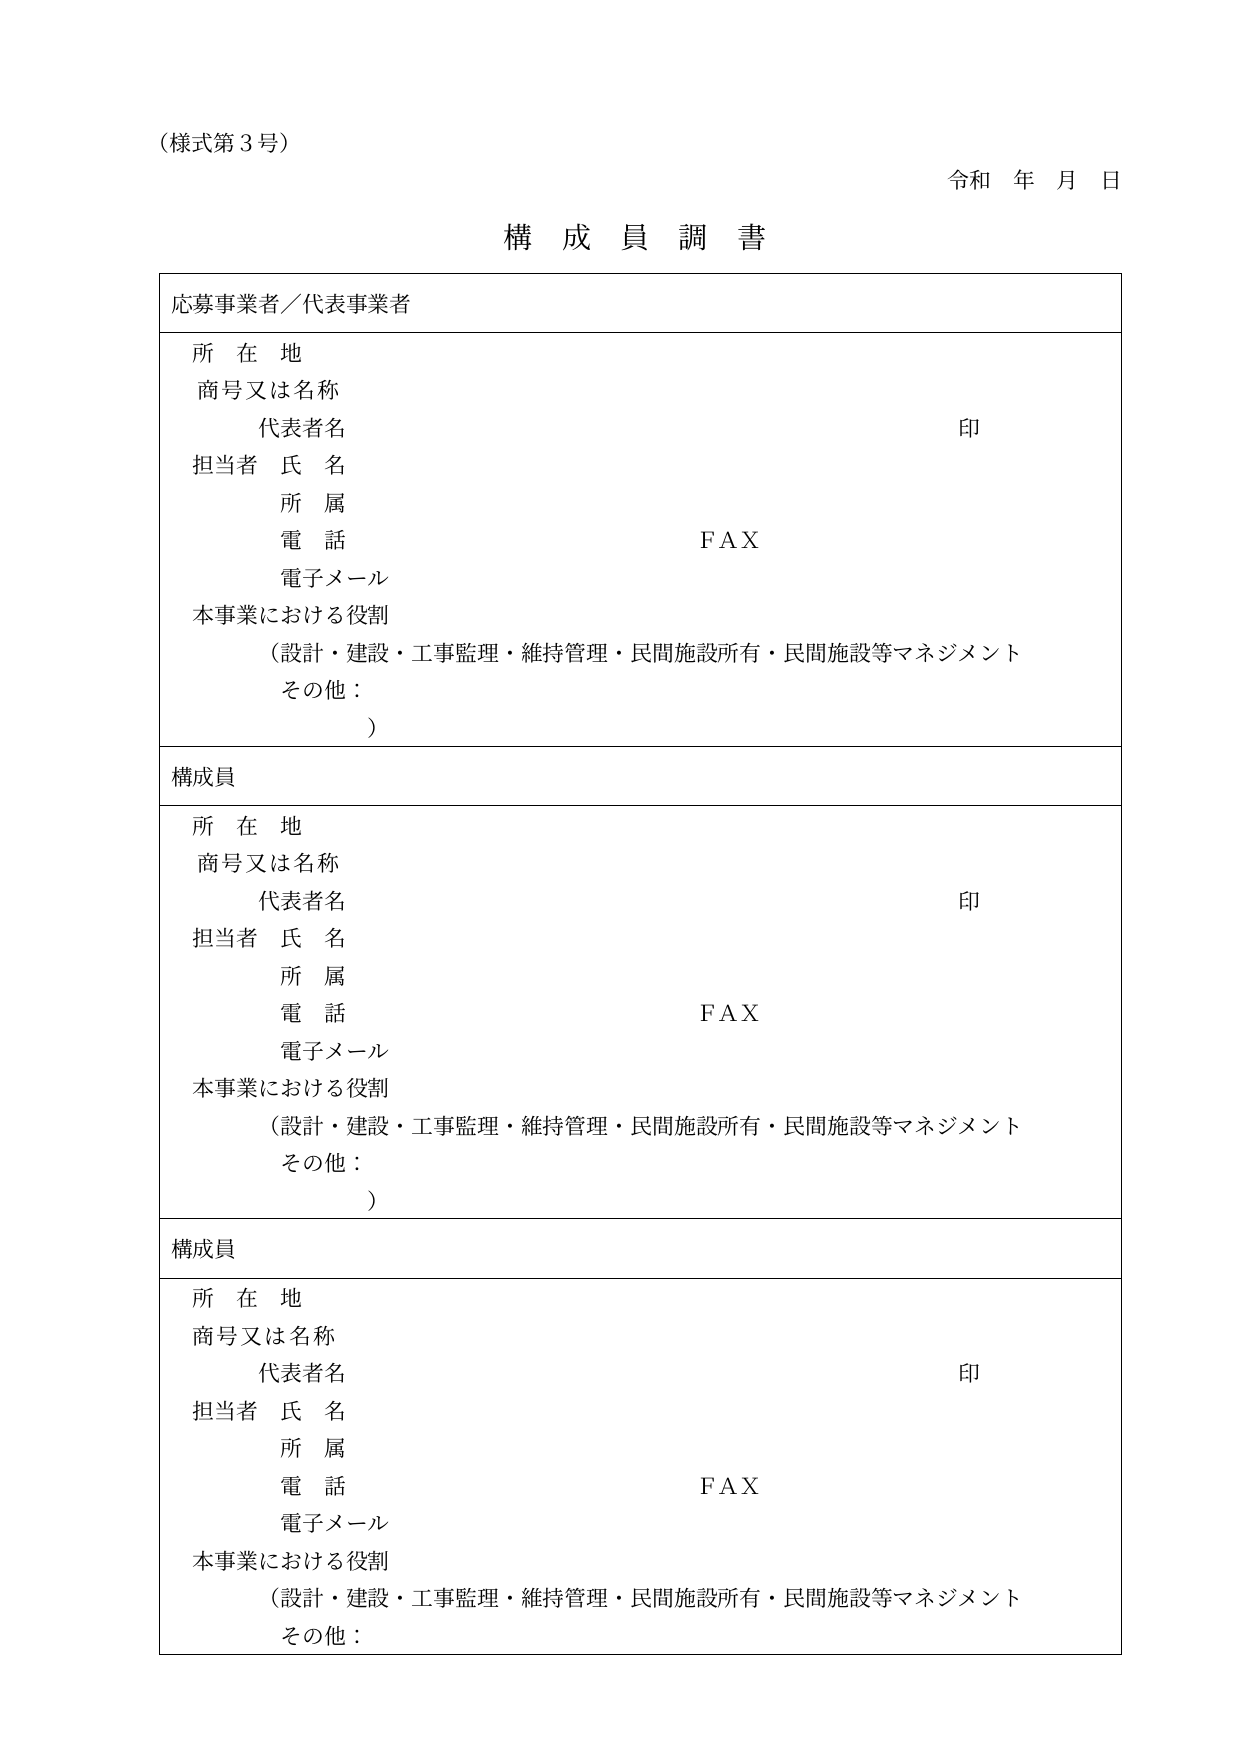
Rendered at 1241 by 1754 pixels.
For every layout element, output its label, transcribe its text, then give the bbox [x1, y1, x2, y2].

table_header 応募事業者／代表事業者 [160, 274, 1121, 332]
table_cell 構成員 [160, 1219, 1121, 1277]
table_cell 構成員 [160, 747, 1121, 805]
text （様式第３号） [148, 123, 1122, 161]
table_cell 所在地 商号又は名称 代表者名 印 担当者 氏 名 所 属 電 話 ＦＡＸ 電子メール 本事業における役割 （設計・建設・工事監理・維持管理・民間施設所有・民間施設等マネジメント その他： ） [160, 806, 1121, 1218]
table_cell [160, 1279, 1121, 1653]
text 令和 年 月 日 [148, 161, 1122, 198]
table_cell 所在地 商号又は名称 代表者名 印 担当者 氏 名 所 属 電 話 ＦＡＸ 電子メール 本事業における役割 （設計・建設・工事監理・維持管理・民間施設所有・民間施設等マネジメント その他： ） [160, 333, 1121, 746]
text 構 成 員 調 書 [148, 198, 1122, 273]
